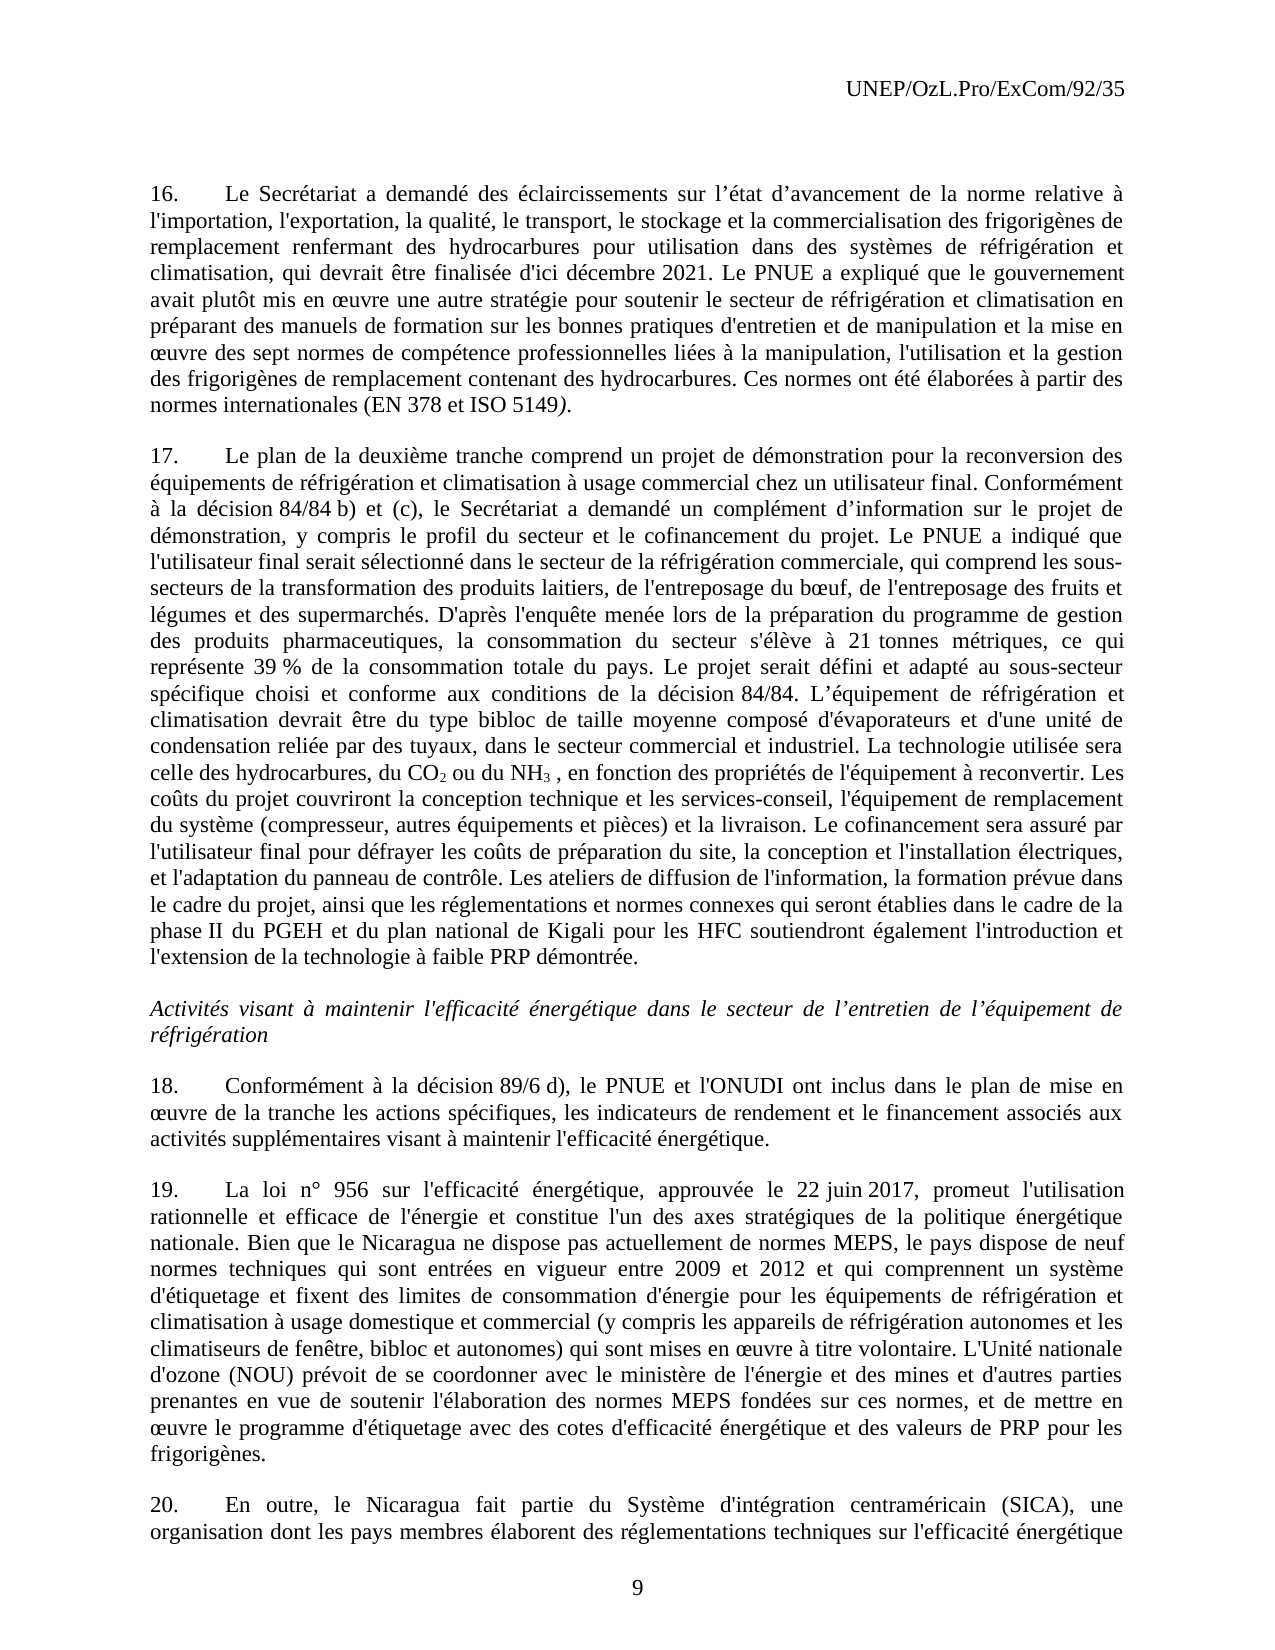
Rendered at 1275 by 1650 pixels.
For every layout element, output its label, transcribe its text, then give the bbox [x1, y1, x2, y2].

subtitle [150, 1491, 1125, 1544]
subtitle Conformément à la décision 89/6 d), le PNUE et l'ONUDI ont inclus dans le plan de mise en œuvre de la tranche les actions spécifiques, les indicateurs de rendement et le financement associés aux activités supplémentaires visant à maintenir l'efficacité énergétique. [150, 1072, 1125, 1151]
text Activités visant à maintenir l'efficacité énergétique dans le secteur de l’entretien de l’équipement de réfrigération [150, 995, 1125, 1047]
subtitle Le Secrétariat a demandé des éclaircissements sur l’état d’avancement de la norme relative à l'importation, l'exportation, la qualité, le transport, le stockage et la commercialisation des frigorigènes de remplacement renfermant des hydrocarbures pour utilisation dans des systèmes de réfrigération et climatisation, qui devrait être finalisée d'ici décembre 2021. Le PNUE a expliqué que le gouvernement avait plutôt mis en œuvre une autre stratégie pour soutenir le secteur de réfrigération et climatisation en préparant des manuels de formation sur les bonnes pratiques d'entretien et de manipulation et la mise en œuvre des sept normes de compétence professionnelles liées à la manipulation, l'utilisation et la gestion des frigorigènes de remplacement contenant des hydrocarbures. Ces normes ont été élaborées à partir des normes internationales (EN 378 et ISO 5149). [150, 180, 1125, 418]
subtitle La loi n° 956 sur l'efficacité énergétique, approuvée le 22 juin 2017, promeut l'utilisation rationnelle et efficace de l'énergie et constitue l'un des axes stratégiques de la politique énergétique nationale. Bien que le Nicaragua ne dispose pas actuellement de normes MEPS, le pays dispose de neuf normes techniques qui sont entrées en vigueur entre 2009 et 2012 et qui comprennent un système d'étiquetage et fixent des limites de consommation d'énergie pour les équipements de réfrigération et climatisation à usage domestique et commercial (y compris les appareils de réfrigération autonomes et les climatiseurs de fenêtre, bibloc et autonomes) qui sont mises en œuvre à titre volontaire. L'Unité nationale d'ozone (NOU) prévoit de se coordonner avec le ministère de l'énergie et des mines et d'autres parties prenantes en vue de soutenir l'élaboration des normes MEPS fondées sur ces normes, et de mettre en œuvre le programme d'étiquetage avec des cotes d'efficacité énergétique et des valeurs de PRP pour les frigorigènes. [150, 1176, 1125, 1466]
subtitle Le plan de la deuxième tranche comprend un projet de démonstration pour la reconversion des équipements de réfrigération et climatisation à usage commercial chez un utilisateur final. Conformément à la décision 84/84 b) et (c), le Secrétariat a demandé un complément d’information sur le projet de démonstration, y compris le profil du secteur et le cofinancement du projet. Le PNUE a indiqué que l'utilisateur final serait sélectionné dans le secteur de la réfrigération commerciale, qui comprend les sous-secteurs de la transformation des produits laitiers, de l'entreposage du bœuf, de l'entreposage des fruits et légumes et des supermarchés. D'après l'enquête menée lors de la préparation du programme de gestion des produits pharmaceutiques, la consommation du secteur s'élève à 21 tonnes métriques, ce qui représente 39 % de la consommation totale du pays. Le projet serait défini et adapté au sous-secteur spécifique choisi et conforme aux conditions de la décision 84/84. L’équipement de réfrigération et climatisation devrait être du type bibloc de taille moyenne composé d'évaporateurs et d'une unité de condensation reliée par des tuyaux, dans le secteur commercial et industriel. La technologie utilisée sera celle des hydrocarbures, du CO2 ou du NH3 , en fonction des propriétés de l'équipement à reconvertir. Les coûts du projet couvriront la conception technique et les services-conseil, l'équipement de remplacement du système (compresseur, autres équipements et pièces) et la livraison. Le cofinancement sera assuré par l'utilisateur final pour défrayer les coûts de préparation du site, la conception et l'installation électriques, et l'adaptation du panneau de contrôle. Les ateliers de diffusion de l'information, la formation prévue dans le cadre du projet, ainsi que les réglementations et normes connexes qui seront établies dans le cadre de la phase II du PGEH et du plan national de Kigali pour les HFC soutiendront également l'introduction et l'extension de la technologie à faible PRP démontrée. [150, 443, 1125, 970]
